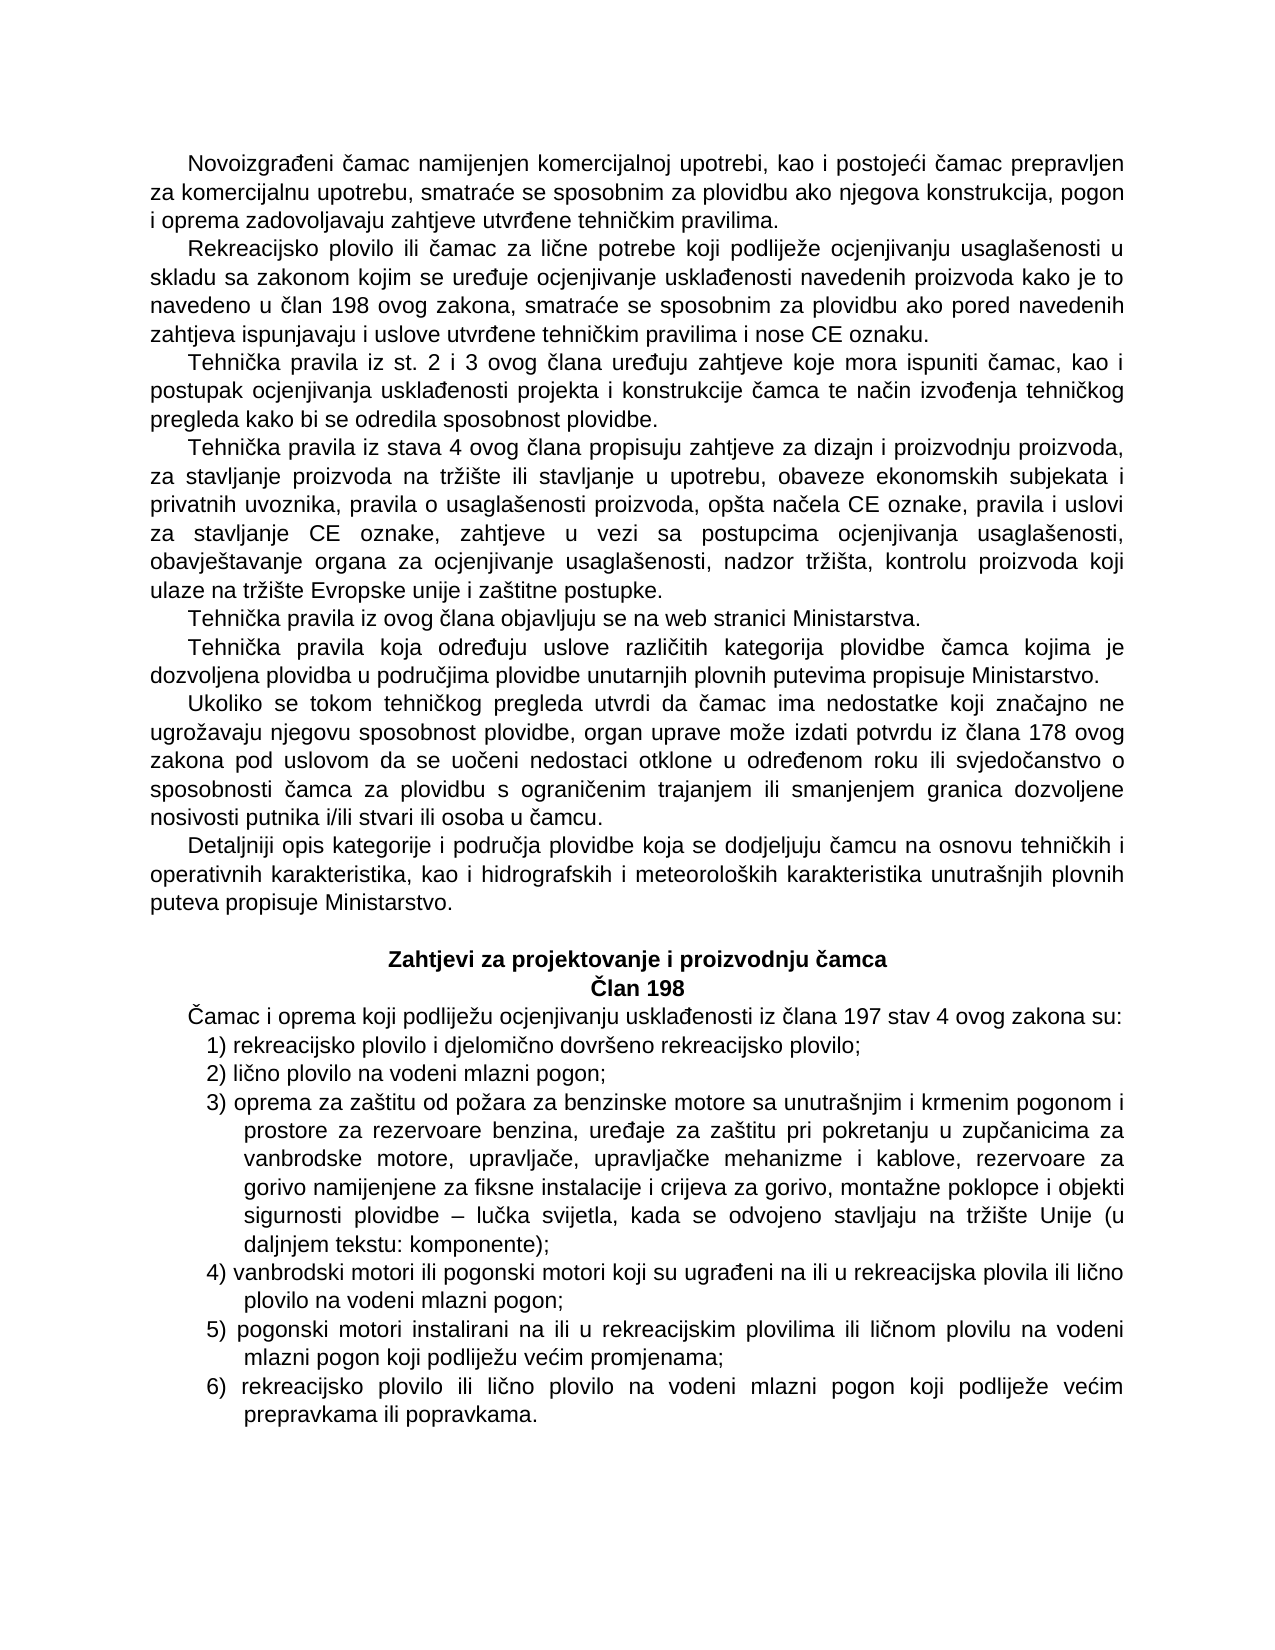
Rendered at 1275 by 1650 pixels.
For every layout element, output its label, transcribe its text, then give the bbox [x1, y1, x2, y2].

text Zahtjevi za projektovanje i proizvodnju čamca [150, 946, 1125, 973]
text Detaljniji opis kategorije i područja plovidbe koja se dodjeljuju čamcu na osnovu tehničkih i operativnih karakteristika, kao i hidrografskih i meteoroloških karakteristika unutrašnjih plovnih puteva propisuje Ministarstvo. [150, 832, 1125, 916]
text Čamac i oprema koji podliježu ocjenjivanju usklađenosti iz člana 197 stav 4 ovog zakona su: [150, 1003, 1125, 1029]
text 6) rekreacijsko plovilo ili lično plovilo na vodeni mlazni pogon koji podliježe većim prepravkama ili popravkama. [206, 1373, 1125, 1428]
text 2) lično plovilo na vodeni mlazni pogon; [206, 1060, 1125, 1086]
text Tehnička pravila iz ovog člana objavljuju se na web stranici Ministarstva. [150, 605, 1125, 631]
text 5) pogonski motori instalirani na ili u rekreacijskim plovilima ili ličnom plovilu na vodeni mlazni pogon koji podliježu većim promjenama; [206, 1316, 1125, 1371]
text Rekreacijsko plovilo ili čamac za lične potrebe koji podliježe ocjenjivanju usaglašenosti u skladu sa zakonom kojim se uređuje ocjenjivanje usklađenosti navedenih proizvoda kako je to navedeno u član 198 ovog zakona, smatraće se sposobnim za plovidbu ako pored navedenih zahtjeva ispunjavaju i uslove utvrđene tehničkim pravilima i nose CE oznaku. [150, 235, 1125, 347]
text 4) vanbrodski motori ili pogonski motori koji su ugrađeni na ili u rekreacijska plovila ili lično plovilo na vodeni mlazni pogon; [206, 1259, 1125, 1314]
text Novoizgrađeni čamac namijenjen komercijalnoj upotrebi, kao i postojeći čamac prepravljen za komercijalnu upotrebu, smatraće se sposobnim za plovidbu ako njegova konstrukcija, pogon i oprema zadovoljavaju zahtjeve utvrđene tehničkim pravilima. [150, 150, 1125, 233]
text Ukoliko se tokom tehničkog pregleda utvrdi da čamac ima nedostatke koji značajno ne ugrožavaju njegovu sposobnost plovidbe, organ uprave može izdati potvrdu iz člana 178 ovog zakona pod uslovom da se uočeni nedostaci otklone u određenom roku ili svjedočanstvo o sposobnosti čamca za plovidbu s ograničenim trajanjem ili smanjenjem granica dozvoljene nosivosti putnika i/ili stvari ili osoba u čamcu. [150, 690, 1125, 830]
text Tehnička pravila iz st. 2 i 3 ovog člana uređuju zahtjeve koje mora ispuniti čamac, kao i postupak ocjenjivanja usklađenosti projekta i konstrukcije čamca te način izvođenja tehničkog pregleda kako bi se odredila sposobnost plovidbe. [150, 349, 1125, 432]
text 1) rekreacijsko plovilo i djelomično dovršeno rekreacijsko plovilo; [206, 1032, 1125, 1058]
text Tehnička pravila koja određuju uslove različitih kategorija plovidbe čamca kojima je dozvoljena plovidba u područjima plovidbe unutarnjih plovnih putevima propisuje Ministarstvo. [150, 633, 1125, 688]
text Član 198 [150, 975, 1125, 1001]
text Tehnička pravila iz stava 4 ovog člana propisuju zahtjeve za dizajn i proizvodnju proizvoda, za stavljanje proizvoda na tržište ili stavljanje u upotrebu, obaveze ekonomskih subjekata i privatnih uvoznika, pravila o usaglašenosti proizvoda, opšta načela CE oznake, pravila i uslovi za stavljanje CE oznake, zahtjeve u vezi sa postupcima ocjenjivanja usaglašenosti, obavještavanje organa za ocjenjivanje usaglašenosti, nadzor tržišta, kontrolu proizvoda koji ulaze na tržište Evropske unije i zaštitne postupke. [150, 434, 1125, 603]
text 3) oprema za zaštitu od požara za benzinske motore sa unutrašnjim i krmenim pogonom i prostore za rezervoare benzina, uređaje za zaštitu pri pokretanju u zupčanicima za vanbrodske motore, upravljače, upravljačke mehanizme i kablove, rezervoare za gorivo namijenjene za fiksne instalacije i crijeva za gorivo, montažne poklopce i objekti sigurnosti plovidbe – lučka svijetla, kada se odvojeno stavljaju na tržište Unije (u daljnjem tekstu: komponente); [206, 1088, 1125, 1257]
